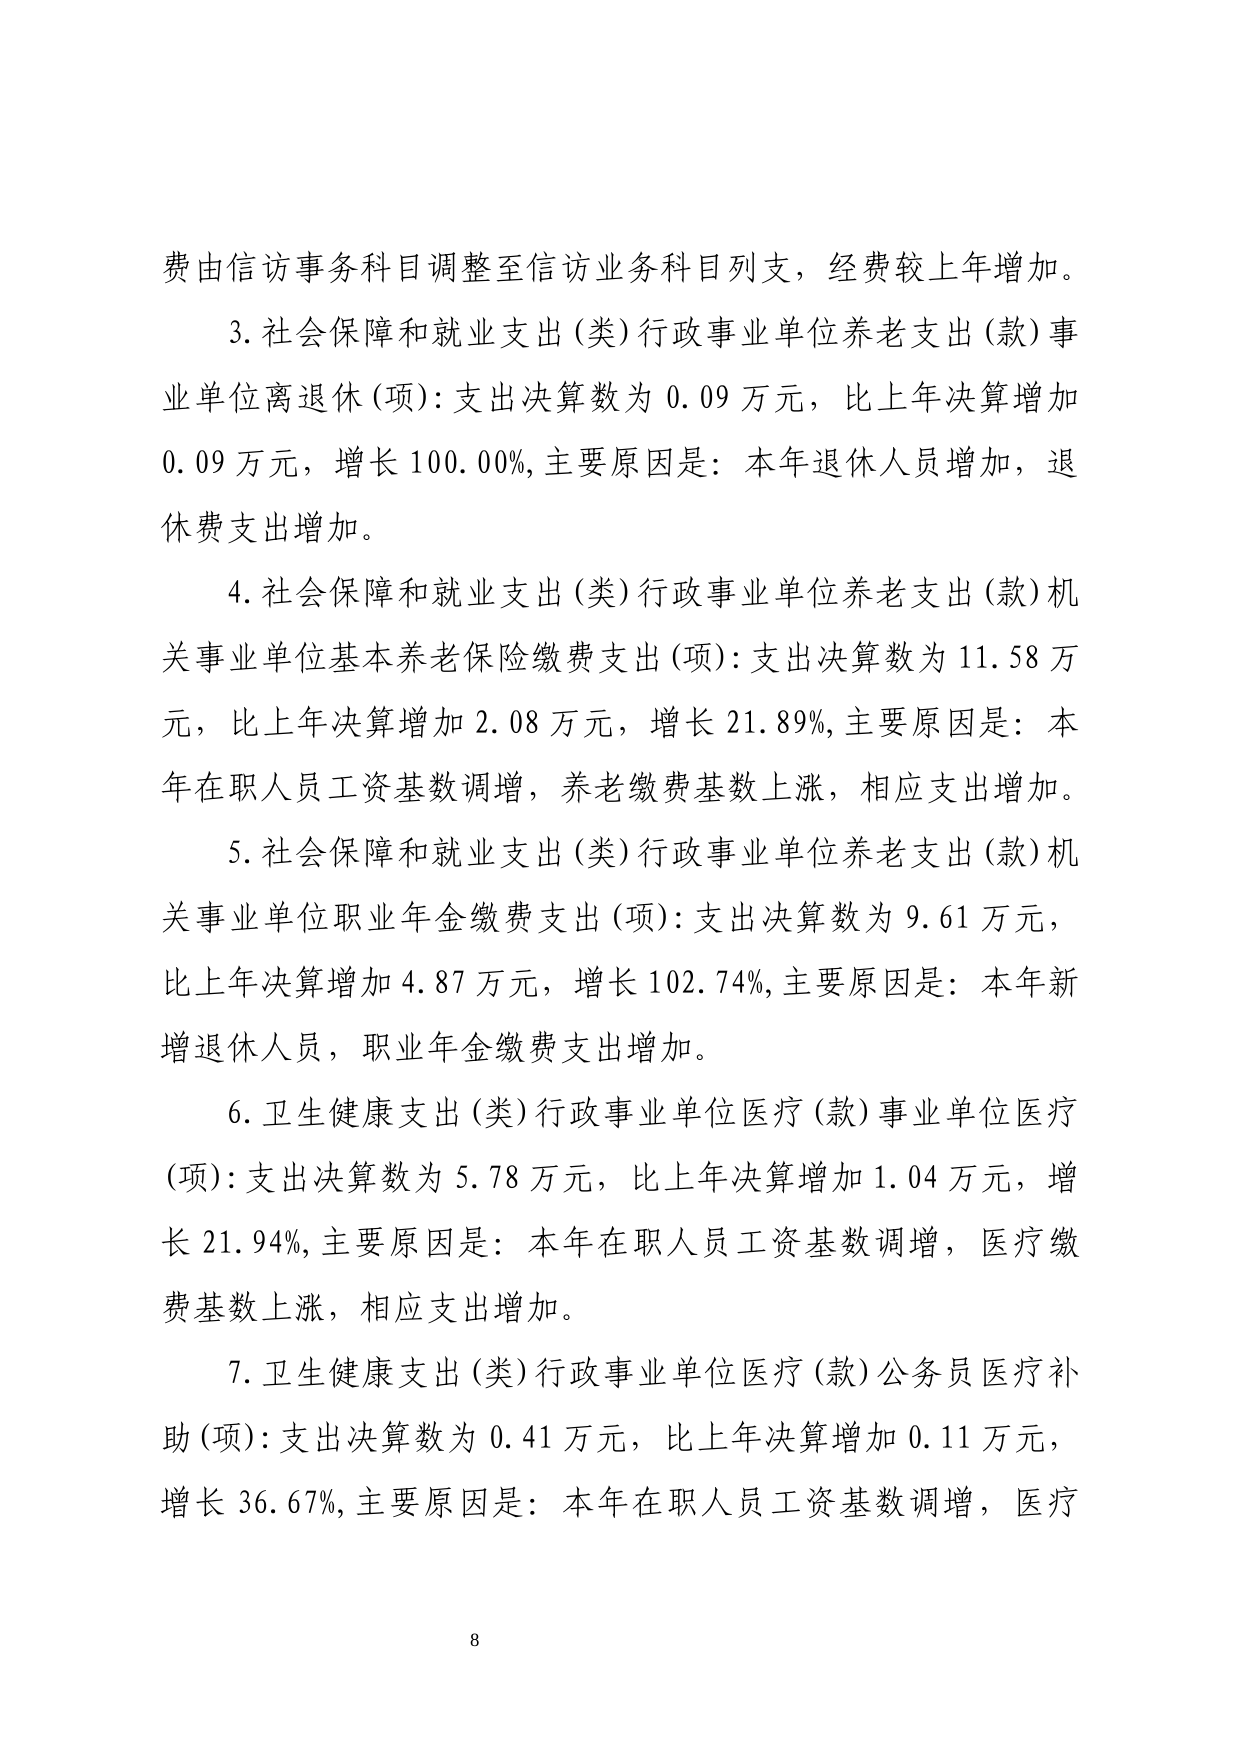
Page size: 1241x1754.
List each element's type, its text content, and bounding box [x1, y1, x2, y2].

text 6.卫生健康支出(类)行政事业单位医疗(款)事业单位医疗(项):支出决算数为5.78万元，比上年决算增加1.04万元，增长21.94%,主要原因是：本年在职人员工资基数调增，医疗缴费基数上涨，相应支出增加。 [159, 1078, 1081, 1338]
text 3.社会保障和就业支出(类)行政事业单位养老支出(款)事业单位离退休(项):支出决算数为0.09万元，比上年决算增加0.09万元，增长100.00%,主要原因是：本年退休人员增加，退休费支出增加。 [159, 298, 1081, 558]
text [159, 1338, 1081, 1533]
text 5.社会保障和就业支出(类)行政事业单位养老支出(款)机关事业单位职业年金缴费支出(项):支出决算数为9.61万元，比上年决算增加4.87万元，增长102.74%,主要原因是：本年新增退休人员，职业年金缴费支出增加。 [159, 818, 1081, 1078]
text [159, 233, 1081, 298]
text 4.社会保障和就业支出(类)行政事业单位养老支出(款)机关事业单位基本养老保险缴费支出(项):支出决算数为11.58万元，比上年决算增加2.08万元，增长21.89%,主要原因是：本年在职人员工资基数调增，养老缴费基数上涨，相应支出增加。 [159, 558, 1081, 818]
